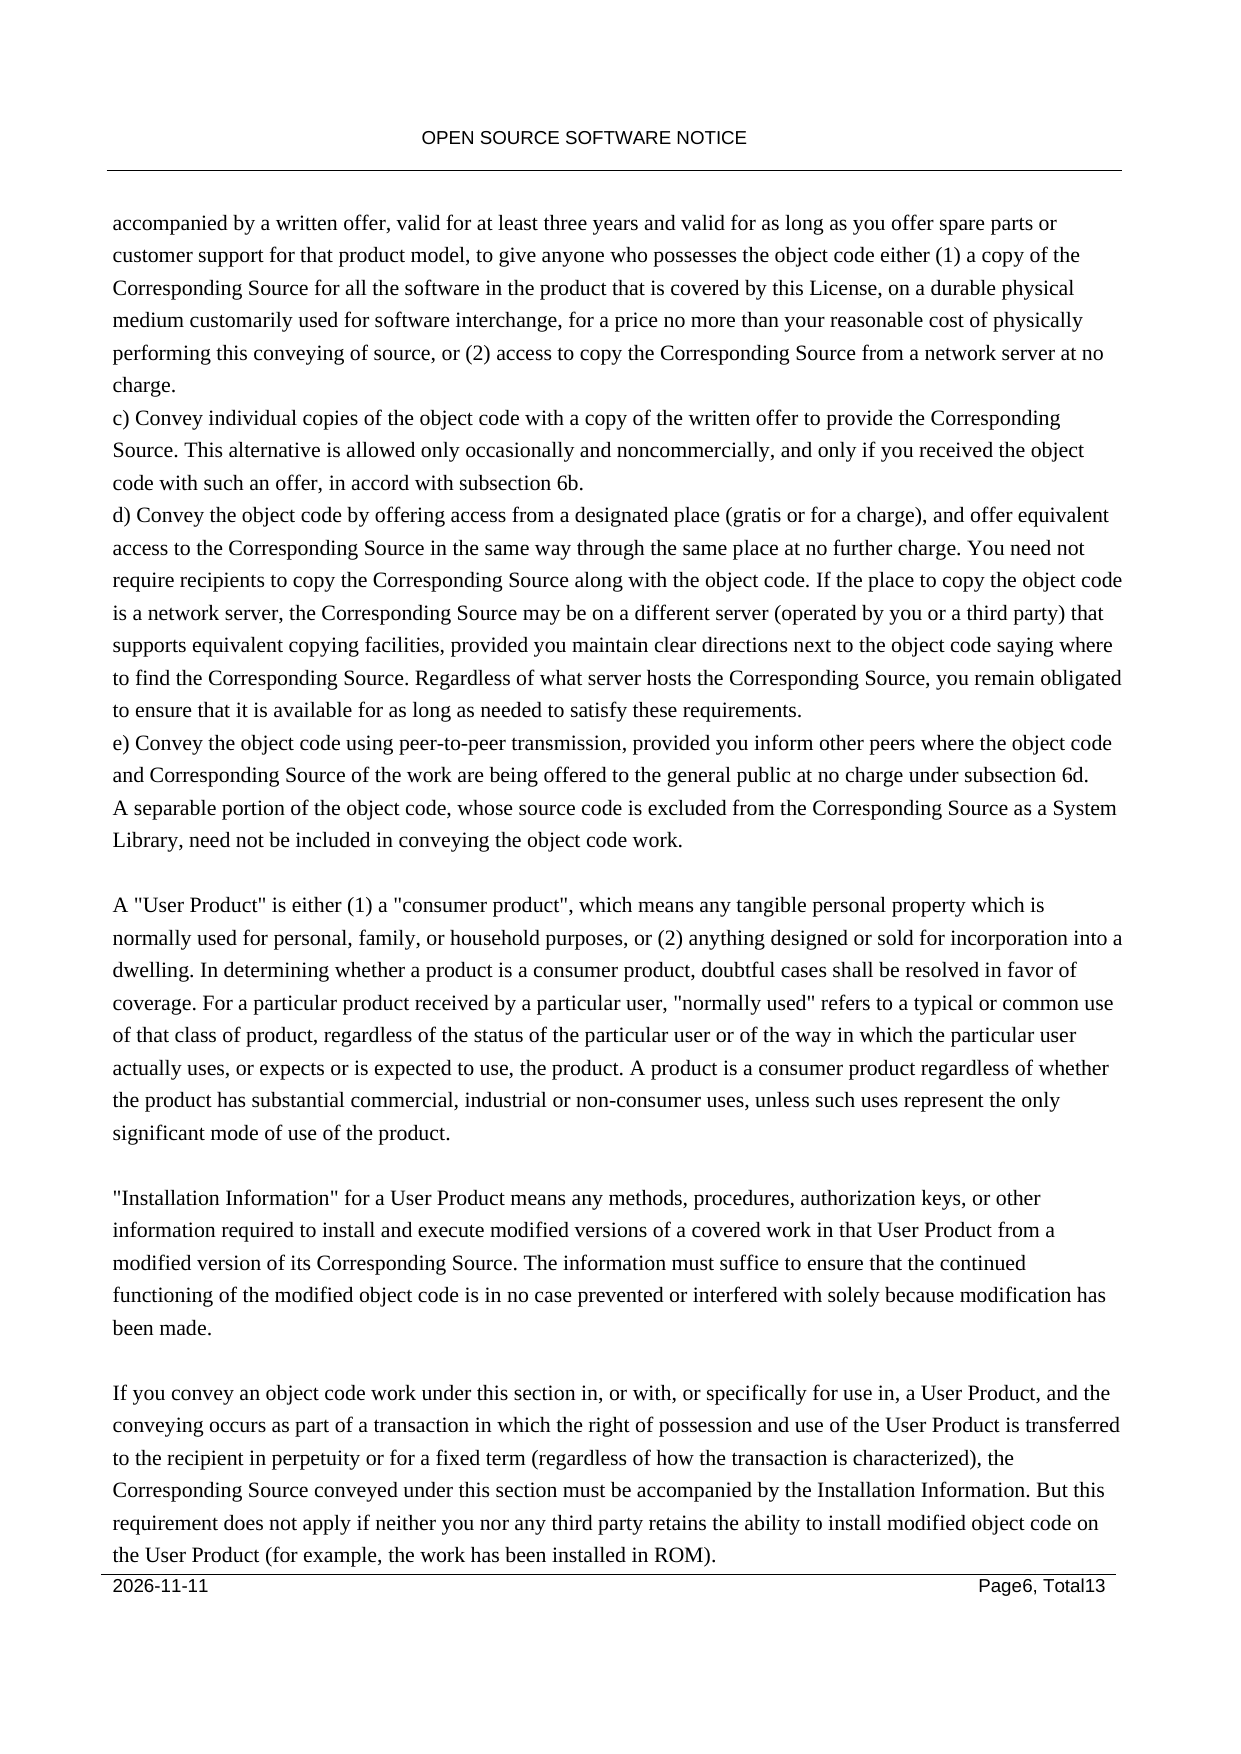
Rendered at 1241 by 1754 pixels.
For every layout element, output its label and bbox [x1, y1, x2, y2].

text [112, 206, 1128, 1571]
